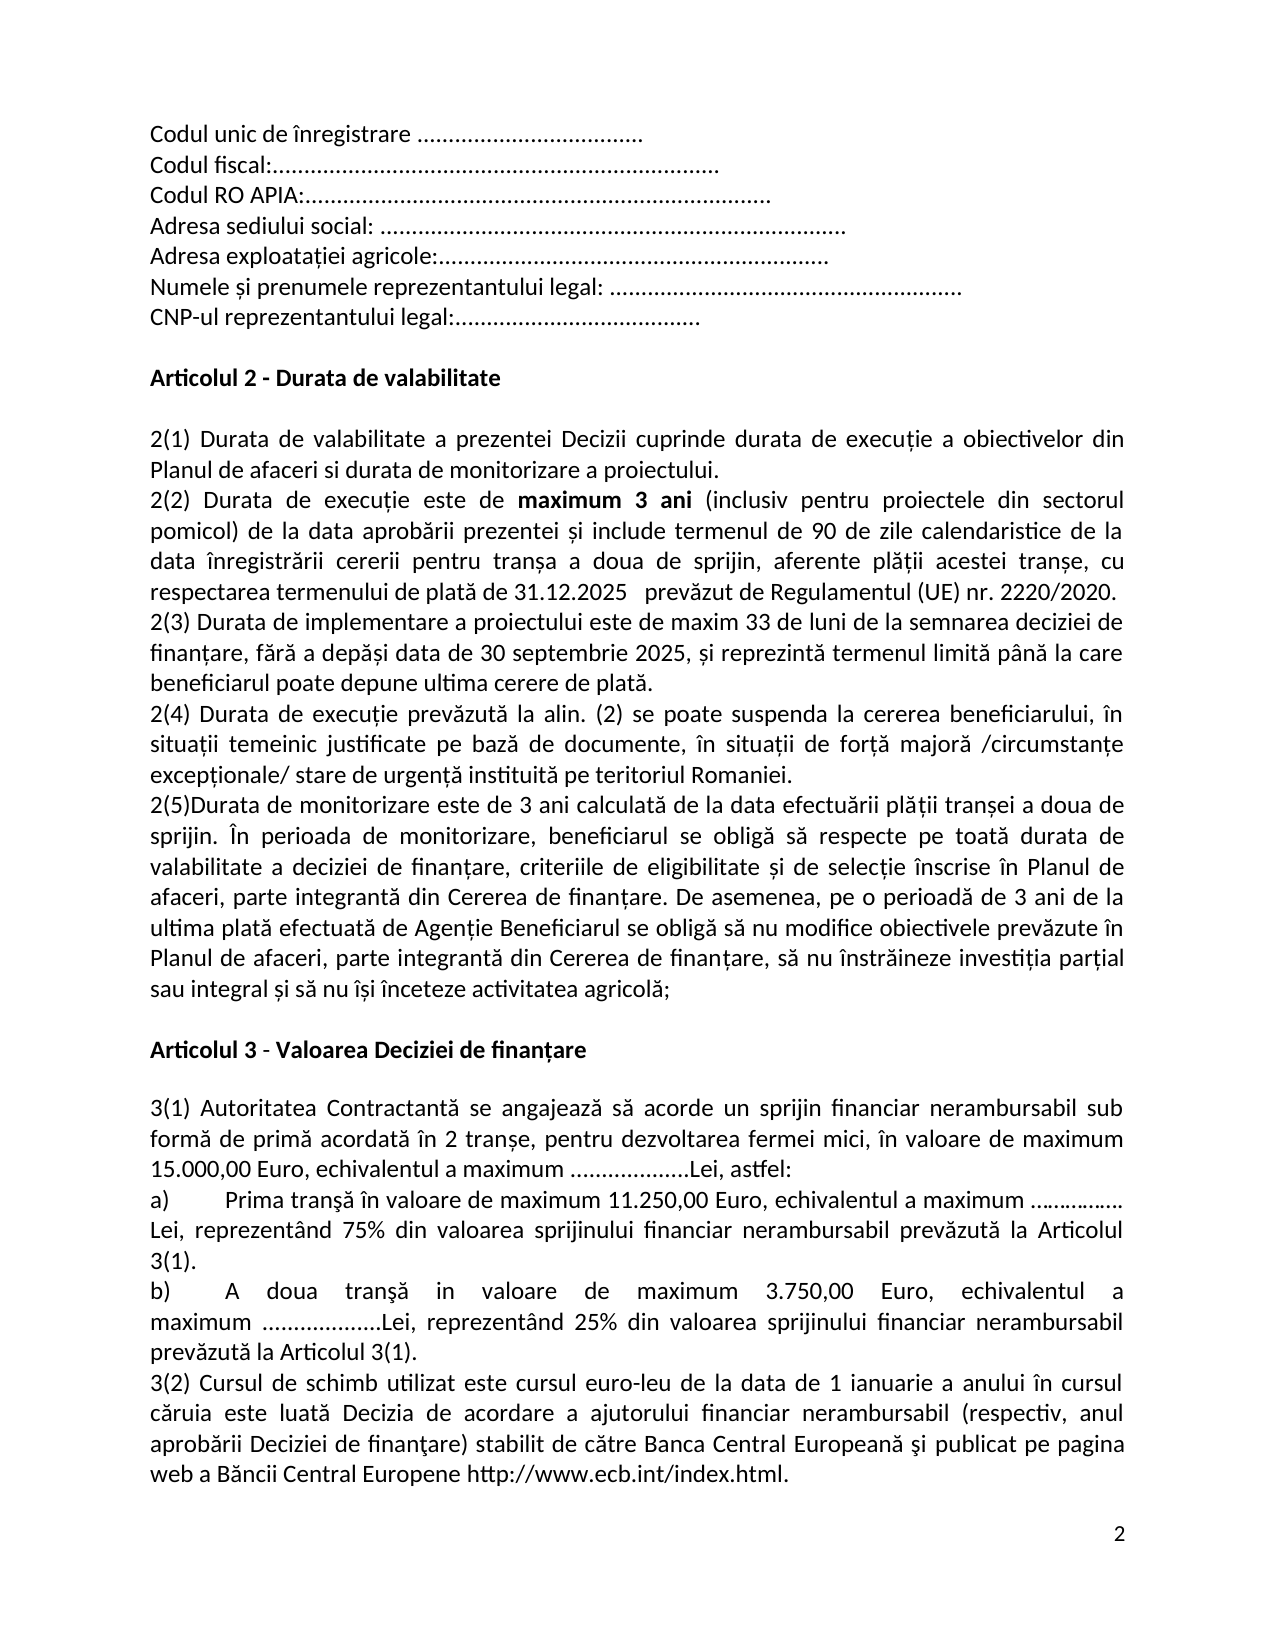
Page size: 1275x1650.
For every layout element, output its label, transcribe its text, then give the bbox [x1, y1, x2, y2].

text CNP-ul reprezentantului legal:....................................... [150, 301, 1125, 332]
text Numele și prenumele reprezentantului legal: ........................................................ [150, 271, 1125, 301]
text 2(2) Durata de execuție este de maximum 3 ani (inclusiv pentru proiectele din sectorul pomicol) de la data aprobării prezentei şi include termenul de 90 de zile calendaristice de la data înregistrării cererii pentru tranşa a doua de sprijin, aferente plăţii acestei tranşe, cu respectarea termenului de plată de 31.12.2025 prevăzut de Regulamentul (UE) nr. 2220/2020. [150, 484, 1125, 607]
list A doua tranşă in valoare de maximum 3.750,00 Euro, echivalentul a maximum ...................Lei, reprezentând 25% din valoarea sprijinului financiar nerambursabil prevăzută la Articolul 3(1). [150, 1276, 1125, 1367]
text Codul fiscal:....................................................................... [150, 149, 1125, 179]
text 2(3) Durata de implementare a proiectului este de maxim 33 de luni de la semnarea deciziei de finanțare, fără a depăși data de 30 septembrie 2025, şi reprezintă termenul limită până la care beneficiarul poate depune ultima cerere de plată. [150, 607, 1125, 698]
text 3(2) Cursul de schimb utilizat este cursul euro-leu de la data de 1 ianuarie a anului în cursul căruia este luată Decizia de acordare a ajutorului financiar nerambursabil (respectiv, anul aprobării Deciziei de finanţare) stabilit de către Banca Central Europeană şi publicat pe pagina web a Băncii Central Europene http://www.ecb.int/index.html. [150, 1367, 1125, 1489]
text 2(4) Durata de execuție prevăzută la alin. (2) se poate suspenda la cererea beneficiarului, în situații temeinic justificate pe bază de documente, în situații de forță majoră /circumstanțe excepționale/ stare de urgență instituită pe teritoriul Romaniei. [150, 698, 1125, 790]
text 2(5)Durata de monitorizare este de 3 ani calculată de la data efectuării plăţii tranșei a doua de sprijin. În perioada de monitorizare, beneficiarul se obligă să respecte pe toată durata de valabilitate a deciziei de finanţare, criteriile de eligibilitate şi de selecţie înscrise în Planul de afaceri, parte integrantă din Cererea de finanţare. De asemenea, pe o perioadă de 3 ani de la ultima plată efectuată de Agenţie Beneficiarul se obligă să nu modifice obiectivele prevăzute în Planul de afaceri, parte integrantă din Cererea de finanţare, să nu înstrăineze investiţia parţial sau integral şi să nu îşi înceteze activitatea agricolă; [150, 790, 1125, 1003]
text Codul unic de înregistrare .................................... [150, 118, 1125, 149]
text Adresa exploatației agricole:.............................................................. [150, 240, 1125, 271]
text Articolul 2 - Durata de valabilitate [150, 362, 1125, 393]
text Adresa sediului social: .......................................................................... [150, 210, 1125, 240]
list Prima tranşă în valoare de maximum 11.250,00 Euro, echivalentul a maximum ……………. Lei, reprezentând 75% din valoarea sprijinului financiar nerambursabil prevăzută la Articolul 3(1). [150, 1184, 1125, 1276]
text Codul RO APIA:.......................................................................... [150, 179, 1125, 210]
text Articolul 3 - Valoarea Deciziei de finanțare [150, 1034, 1125, 1064]
text 3(1) Autoritatea Contractantă se angajează să acorde un sprijin financiar nerambursabil sub formă de primă acordată în 2 tranșe, pentru dezvoltarea fermei mici, în valoare de maximum 15.000,00 Euro, echivalentul a maximum ...................Lei, astfel: [150, 1092, 1125, 1184]
text 2(1) Durata de valabilitate a prezentei Decizii cuprinde durata de execuţie a obiectivelor din Planul de afaceri si durata de monitorizare a proiectului. [150, 423, 1125, 484]
